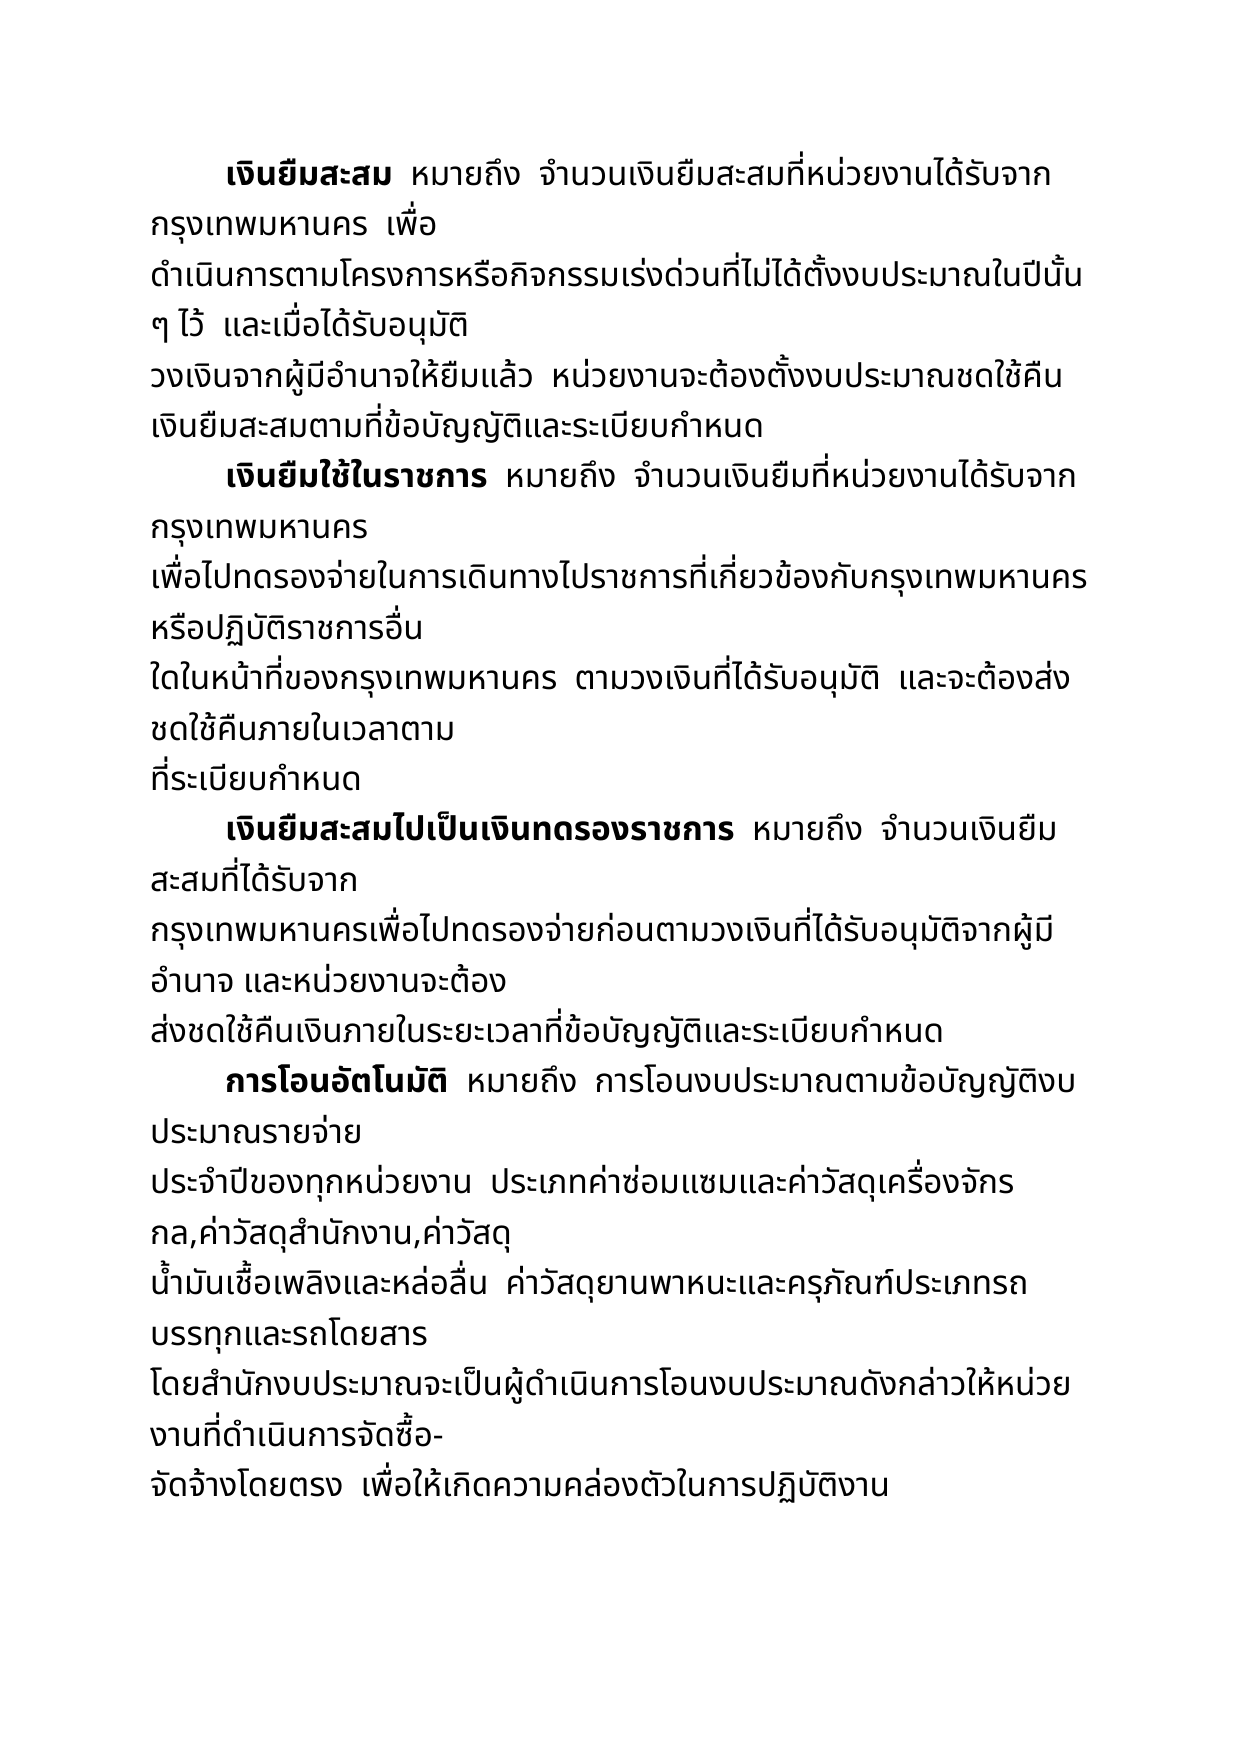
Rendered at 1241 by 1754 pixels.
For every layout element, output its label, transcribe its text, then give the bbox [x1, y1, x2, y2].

text ส่งชดใช้คืนเงินภายในระยะเวลาที่ข้อบัญญัติและระเบียบกำหนด [150, 1007, 1090, 1057]
text ใดในหน้าที่ของกรุงเทพมหานคร ตามวงเงินที่ได้รับอนุมัติ และจะต้องส่งชดใช้คืนภายในเวลาตาม [150, 654, 1090, 755]
text ดำเนินการตามโครงการหรือกิจกรรมเร่งด่วนที่ไม่ได้ตั้งงบประมาณในปีนั้น ๆ ไว้ และเมื่อได้รับอนุมัติ [150, 251, 1090, 352]
text เงินยืมใช้ในราชการ หมายถึง จำนวนเงินยืมที่หน่วยงานได้รับจากกรุงเทพมหานคร [150, 452, 1090, 553]
text โดยสำนักงบประมาณจะเป็นผู้ดำเนินการโอนงบประมาณดังกล่าวให้หน่วยงานที่ดำเนินการจัดซื้อ- [150, 1360, 1090, 1461]
text จัดจ้างโดยตรง เพื่อให้เกิดความคล่องตัวในการปฏิบัติงาน [150, 1461, 1090, 1512]
text ประจำปีของทุกหน่วยงาน ประเภทค่าซ่อมแซมและค่าวัสดุเครื่องจักรกล,ค่าวัสดุสำนักงาน,ค่าวัสดุ [150, 1158, 1090, 1259]
text การโอนอัตโนมัติ หมายถึง การโอนงบประมาณตามข้อบัญญัติงบประมาณรายจ่าย [150, 1057, 1090, 1158]
text กรุงเทพมหานครเพื่อไปทดรองจ่ายก่อนตามวงเงินที่ได้รับอนุมัติจากผู้มีอำนาจ และหน่วยงานจะต้อง [150, 906, 1090, 1007]
text น้ำมันเชื้อเพลิงและหล่อลื่น ค่าวัสดุยานพาหนะและครุภัณฑ์ประเภทรถบรรทุกและรถโดยสาร [150, 1259, 1090, 1360]
text ที่ระเบียบกำหนด [150, 755, 1090, 805]
text เงินยืมสะสมไปเป็นเงินทดรองราชการ หมายถึง จำนวนเงินยืมสะสมที่ได้รับจาก [150, 805, 1090, 906]
text วงเงินจากผู้มีอำนาจให้ยืมแล้ว หน่วยงานจะต้องตั้งงบประมาณชดใช้คืนเงินยืมสะสมตามที่ข้อบัญญัติและระเบียบกำหนด [150, 352, 1090, 452]
text เงินยืมสะสม หมายถึง จำนวนเงินยืมสะสมที่หน่วยงานได้รับจากกรุงเทพมหานคร เพื่อ [150, 150, 1090, 251]
text เพื่อไปทดรองจ่ายในการเดินทางไปราชการที่เกี่ยวข้องกับกรุงเทพมหานคร หรือปฏิบัติราชการอื่น [150, 553, 1090, 654]
